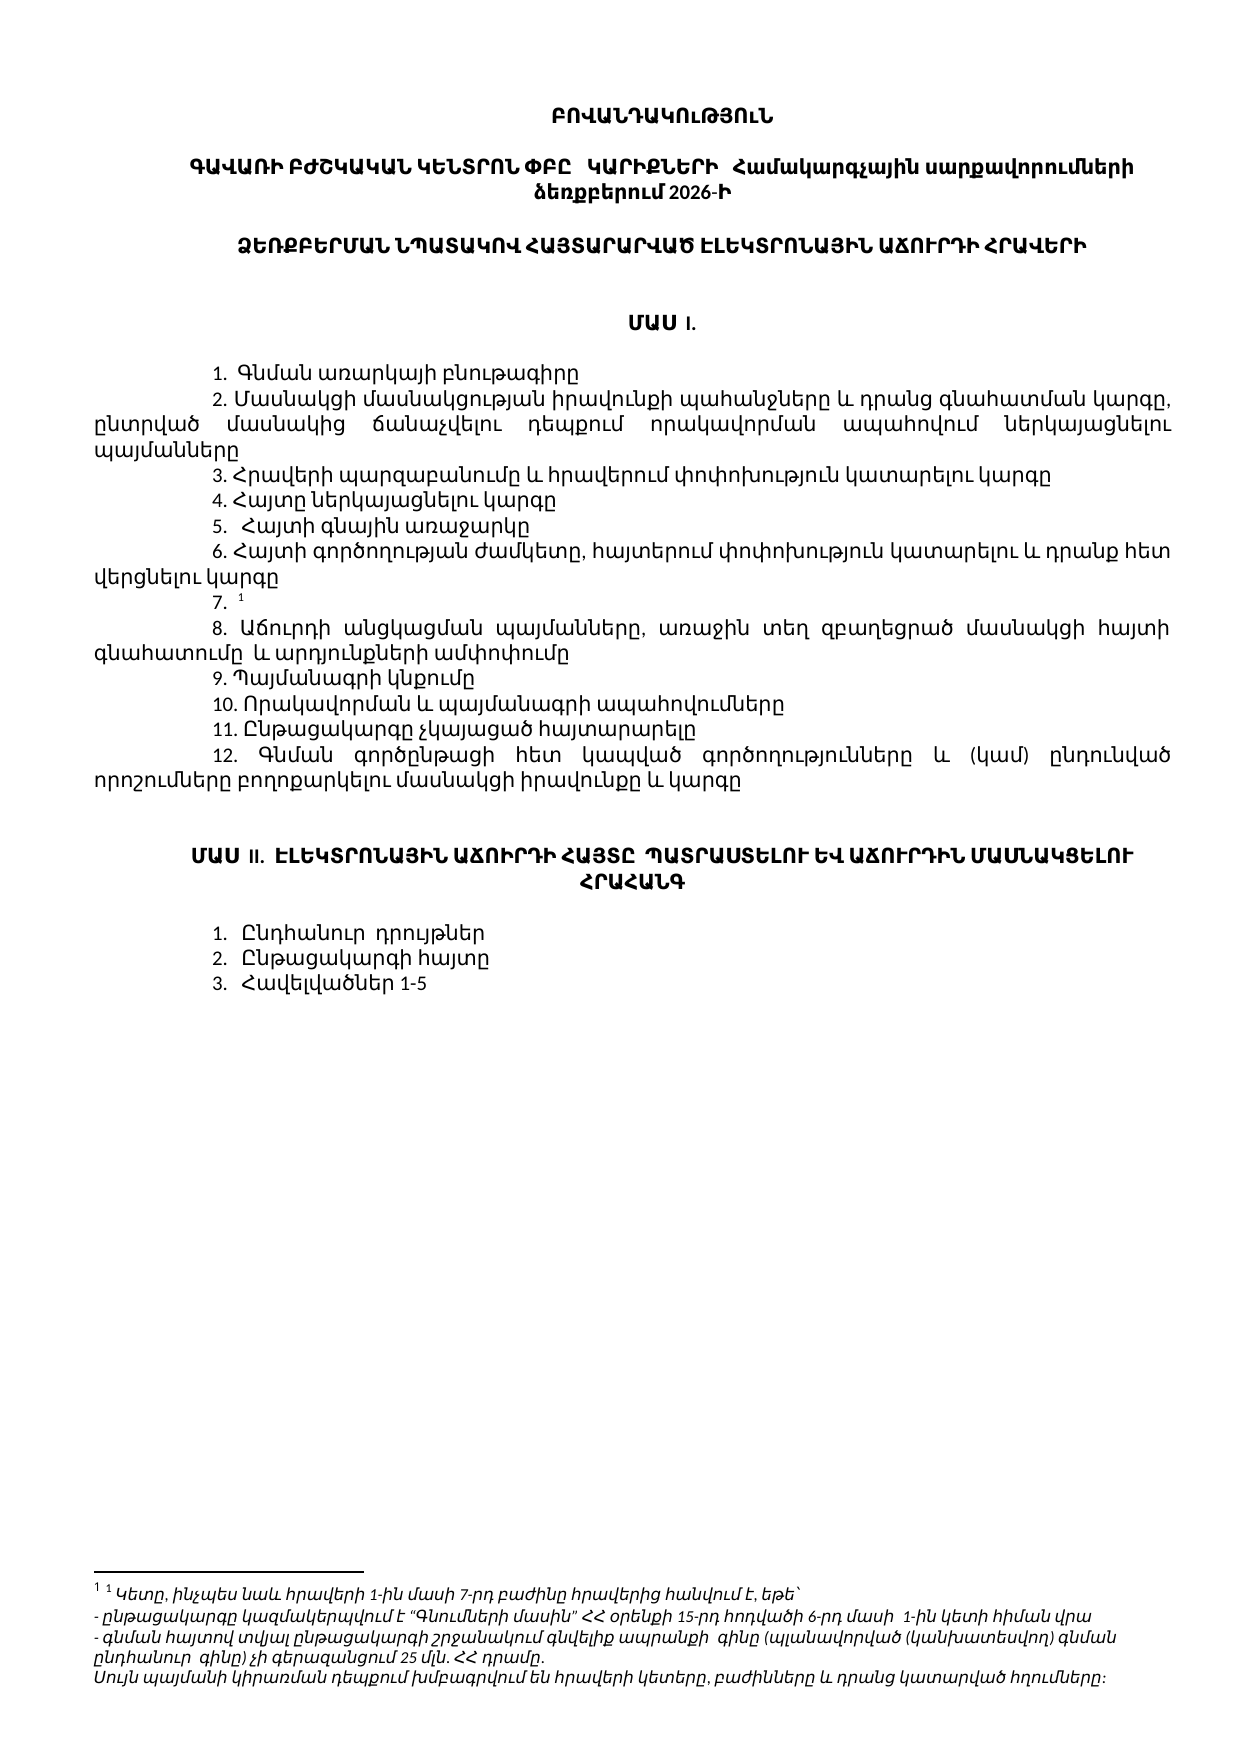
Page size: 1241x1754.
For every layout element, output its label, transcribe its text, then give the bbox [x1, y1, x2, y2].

text 2. Մասնակցի մասնակցության իրավունքի պահանջները և դրանց գնահատման կարգը, ընտրված մասնակից ճանաչվելու դեպքում որակավորման ապահովում ներկայացնելու պայմանները [94, 386, 1171, 462]
text 7. 1 [94, 589, 1171, 615]
text 6. Հայտի գործողության ժամկետը, հայտերում փոփոխություն կատարելու և դրանք հետ վերցնելու կարգը [94, 538, 1171, 589]
text 3. Հրավերի պարզաբանումը և հրավերում փոփոխություն կատարելու կարգը [94, 462, 1171, 488]
text 8. Աճուրդի անցկացման պայմանները, առաջին տեղ զբաղեցրած մասնակցի հայտի գնահատումը և արդյունքների ամփոփումը [94, 615, 1171, 666]
text 5. Հայտի գնային առաջարկը [94, 513, 1171, 538]
text 4. Հայտը ներկայացնելու կարգը [94, 488, 1171, 513]
text 1. Գնման առարկայի բնութագիրը [94, 361, 1171, 386]
text ԲՈՎԱՆԴԱԿՈւԹՅՈւՆ [94, 103, 1171, 128]
text 9. Պայմանագրի կնքումը [94, 666, 1171, 691]
text ՁԵՌՔԲԵՐՄԱՆ ՆՊԱՏԱԿՈՎ ՀԱՅՏԱՐԱՐՎԱԾ ԷԼԵԿՏՐՈՆԱՅԻՆ ԱՃՈՒՐԴԻ ՀՐԱՎԵՐԻ [94, 233, 1171, 259]
text ՄԱՍ I. [94, 310, 1171, 335]
text 1. Ընդհանուր դրույթներ [94, 920, 1171, 945]
text ՄԱՍ II. ԷԼԵԿՏՐՈՆԱՅԻՆ ԱՃՈԻՐԴԻ ՀԱՅՏԸ ՊԱՏՐԱՍՏԵԼՈՒ ԵՎ ԱՃՈՒՐԴԻՆ ՄԱՍՆԱԿՑԵԼՈՒ ՀՐԱՀԱՆԳ [94, 843, 1171, 894]
text 10. Որակավորման և պայմանագրի ապահովումները [94, 691, 1171, 716]
text 3. Հավելվածներ 1-5 [94, 971, 1171, 996]
text 12. Գնման գործընթացի հետ կապված գործողությունները և (կամ) ընդունված որոշումները բողոքարկելու մասնակցի իրավունքը և կարգը [94, 742, 1171, 793]
text 11. Ընթացակարգը չկայացած հայտարարելը [94, 716, 1171, 742]
text 2. Ընթացակարգի հայտը [94, 945, 1171, 971]
text ԳԱՎԱՌԻ ԲԺՇԿԱԿԱՆ ԿԵՆՏՐՈՆ ՓԲԸ ԿԱՐԻՔՆԵՐԻ Համակարգչային սարքավորումների ձեռքբերում 2026-Ի [94, 154, 1171, 205]
